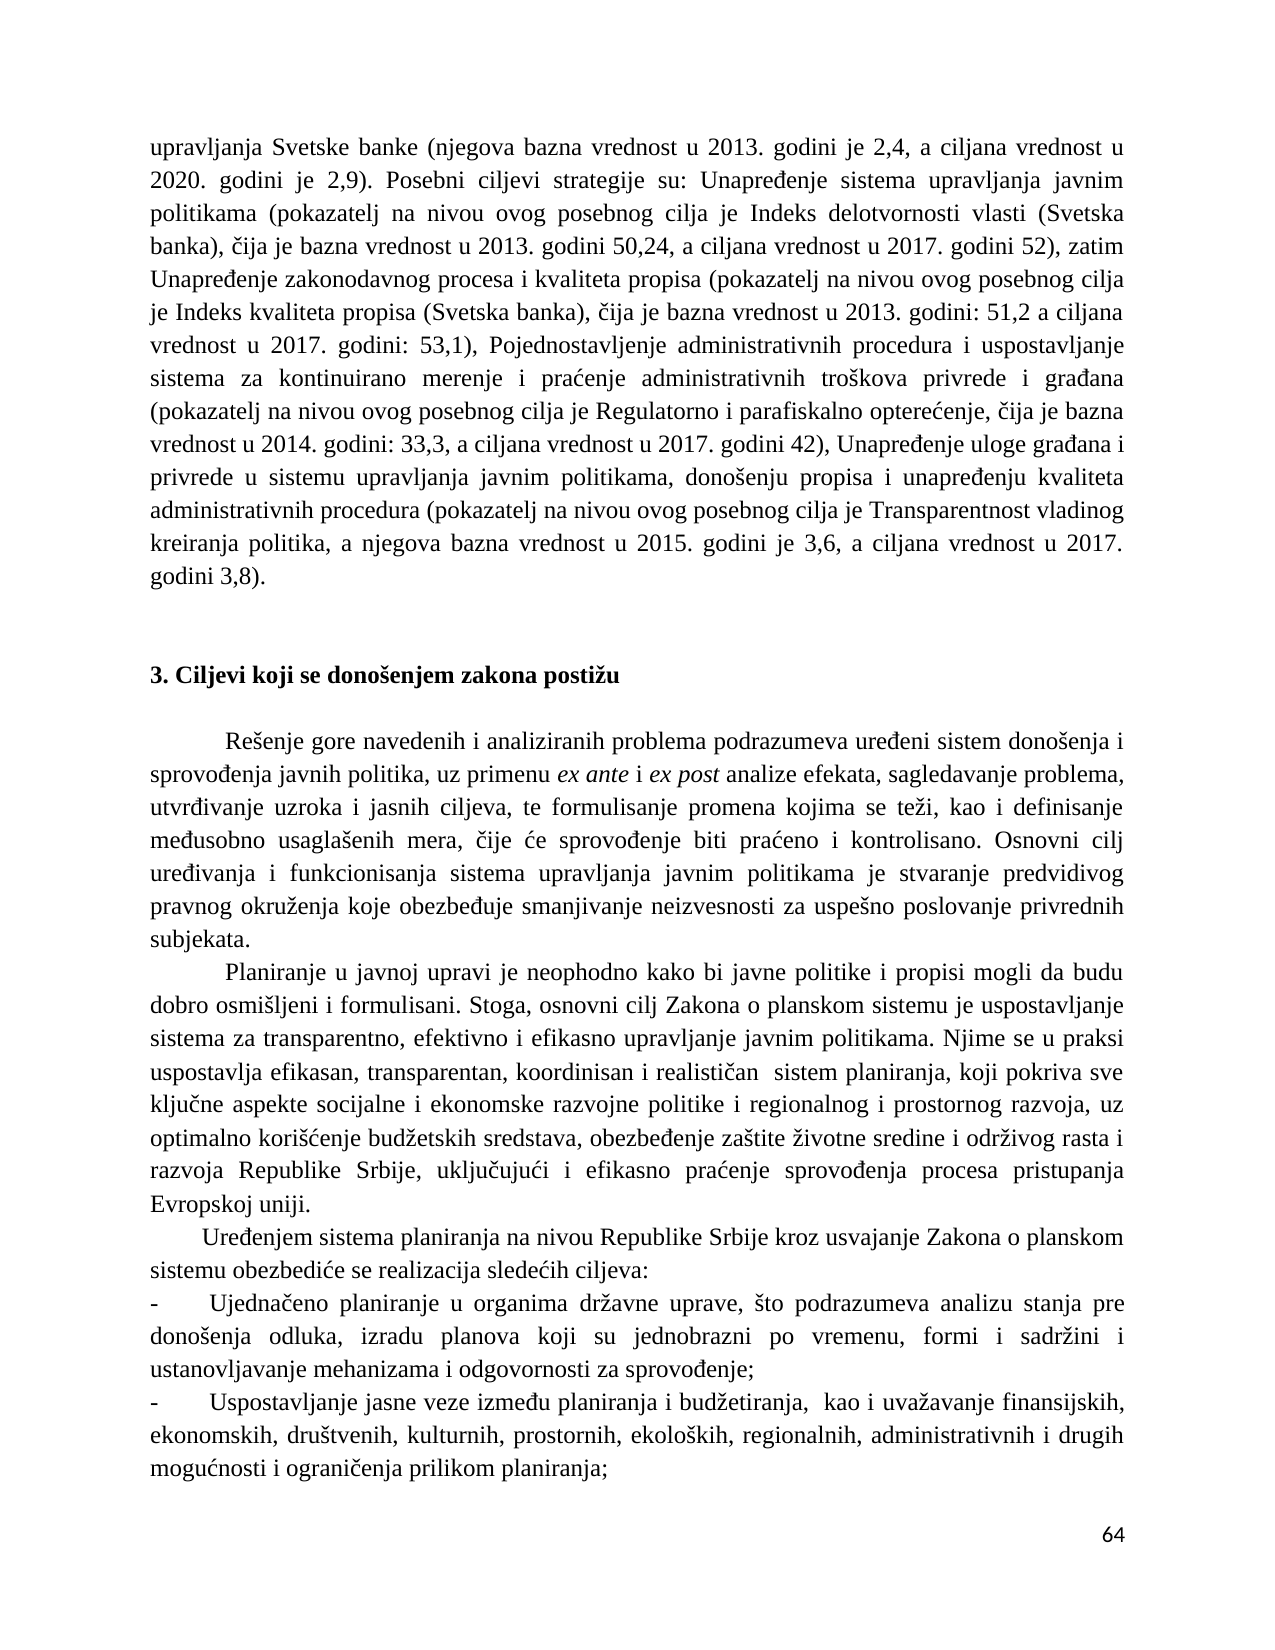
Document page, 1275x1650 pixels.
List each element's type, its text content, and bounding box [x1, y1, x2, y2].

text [150, 132, 1125, 590]
list Uspostavljanje jasne veze između planiranja i budžetiranja, kao i uvažavanje finansijskih, ekonomskih, društvenih, kulturnih, prostornih, ekoloških, regionalnih, administrativnih i drugih mogućnosti i ograničenja prilikom planiranja; [150, 1387, 1125, 1482]
text Rešenje gore navedenih i analiziranih problema podrazumeva uređeni sistem donošenja i sprovođenja javnih politika, uz primenu ex ante i ex post analize efekata, sagledavanje problema, utvrđivanje uzroka i jasnih ciljeva, te formulisanje promena kojima se teži, kao i definisanje međusobno usaglašenih mera, čije će sprovođenje biti praćeno i kontrolisano. Osnovni cilj uređivanja i funkcionisanja sistema upravljanja javnim politikama je stvaranje predvidivog pravnog okruženja koje obezbeđuje smanjivanje neizvesnosti za uspešno poslovanje privrednih subjekata. [150, 726, 1125, 953]
list Ujednačeno planiranje u organima državne uprave, što podrazumeva analizu stanja pre donošenja odluka, izradu planova koji su jednobrazni po vremenu, formi i sadržini i ustanovljavanje mehanizama i odgovornosti za sprovođenje; [150, 1288, 1125, 1382]
text Uređenjem sistema planiranja na nivou Republike Srbije kroz usvajanje Zakona o planskom sistemu obezbediće se realizacija sledećih ciljeva: [150, 1222, 1125, 1283]
text 3. Ciljevi koji se donošenjem zakona postižu [150, 660, 1125, 689]
text Planiranje u javnoj upravi je neophodno kako bi javne politike i propisi mogli da budu dobro osmišljeni i formulisani. Stoga, osnovni cilj Zakona o planskom sistemu je uspostavljanje sistema za transparentno, efektivno i efikasno upravljanje javnim politikama. Njime se u praksi uspostavlja efikasan, transparentan, koordinisan i realističan sistem planiranja, koji pokriva sve ključne aspekte socijalne i ekonomske razvojne politike i regionalnog i prostornog razvoja, uz optimalno korišćenje budžetskih sredstava, obezbeđenje zaštite životne sredine i održivog rasta i razvoja Republike Srbije, uključujući i efikasno praćenje sprovođenja procesa pristupanja Evropskoj uniji. [150, 957, 1125, 1217]
